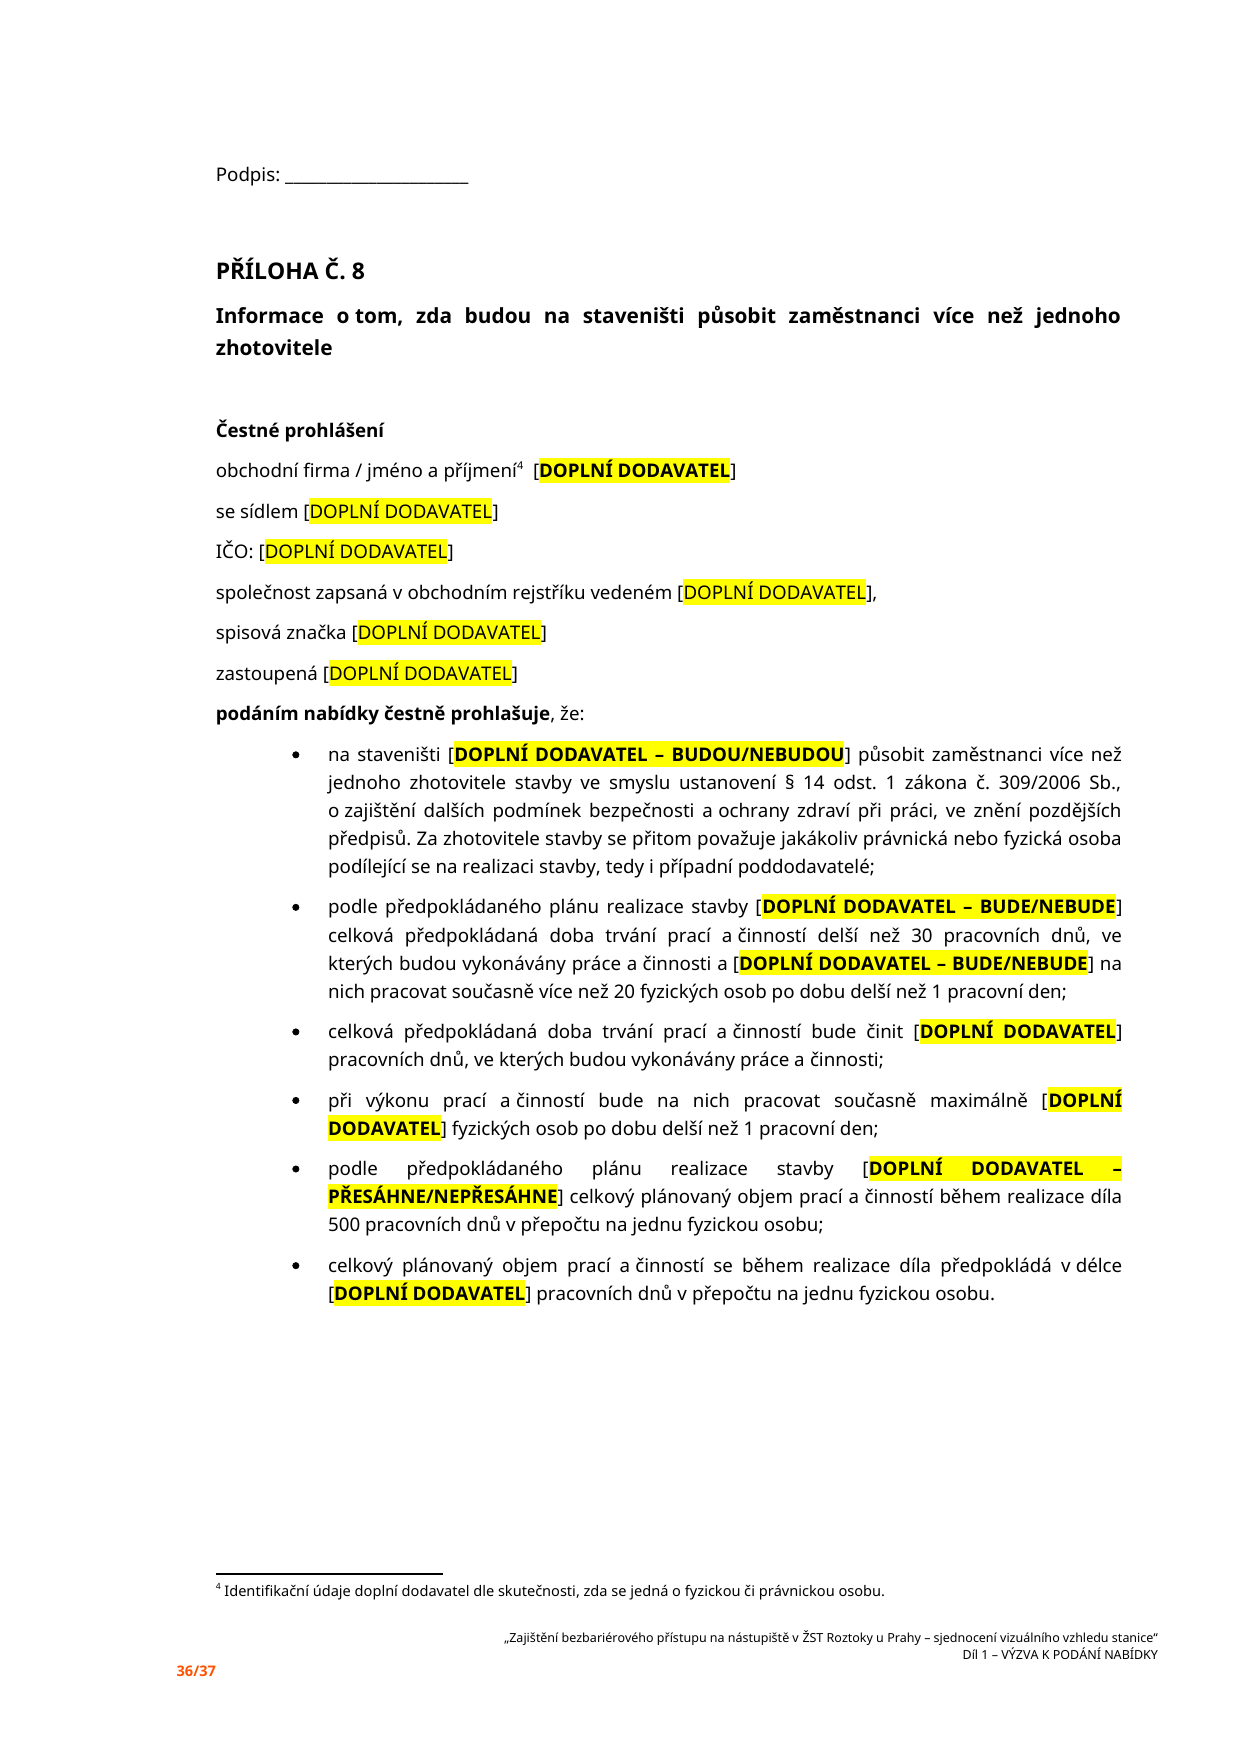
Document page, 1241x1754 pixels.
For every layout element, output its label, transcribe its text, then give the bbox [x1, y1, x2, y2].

text při výkonu prací a činností bude na nich pracovat současně maximálně [DOPLNÍ DODAVATEL] fyzických osob po dobu delší než 1 pracovní den; [292, 1087, 1122, 1141]
text na staveništi [DOPLNÍ DODAVATEL – BUDOU/NEBUDOU] působit zaměstnanci více než jednoho zhotovitele stavby ve smyslu ustanovení § 14 odst. 1 zákona č. 309/2006 Sb., o zajištění dalších podmínek bezpečnosti a ochrany zdraví při práci, ve znění pozdějších předpisů. Za zhotovitele stavby se přitom považuje jakákoliv právnická nebo fyzická osoba podílející se na realizaci stavby, tedy i případní poddodavatelé; [292, 741, 1122, 879]
text společnost zapsaná v obchodním rejstříku vedeném [DOPLNÍ DODAVATEL], [866, 579, 1122, 605]
text Čestné prohlášení [216, 417, 1122, 443]
text se sídlem [DOPLNÍ DODAVATEL] [216, 498, 309, 524]
text zastoupená [DOPLNÍ DODAVATEL] [216, 660, 329, 686]
text podle předpokládaného plánu realizace stavby [DOPLNÍ DODAVATEL – PŘESÁHNE/NEPŘESÁHNE] celkový plánovaný objem prací a činností během realizace díla 500 pracovních dnů v přepočtu na jednu fyzickou osobu; [292, 1156, 1122, 1237]
text obchodní firma / jméno a příjmení [DOPLNÍ DODAVATEL] [730, 458, 1122, 483]
text Příloha č. 8 [216, 255, 1122, 286]
text celkový plánovaný objem prací a činností se během realizace díla předpokládá v délce [DOPLNÍ DODAVATEL] pracovních dnů v přepočtu na jednu fyzickou osobu. [292, 1252, 1122, 1306]
text se sídlem [DOPLNÍ DODAVATEL] [492, 498, 1122, 524]
text obchodní firma / jméno a příjmení [DOPLNÍ DODAVATEL] [216, 458, 539, 483]
text spisová značka [DOPLNÍ DODAVATEL] [216, 620, 358, 645]
text zastoupená [DOPLNÍ DODAVATEL] [512, 660, 1122, 686]
text celková předpokládaná doba trvání prací a činností bude činit [DOPLNÍ DODAVATEL] pracovních dnů, ve kterých budou vykonávány práce a činnosti; [292, 1018, 1122, 1072]
text podáním nabídky čestně prohlašuje, že: [216, 701, 1122, 726]
text podle předpokládaného plánu realizace stavby [DOPLNÍ DODAVATEL – BUDE/NEBUDE] celková předpokládaná doba trvání prací a činností delší než 30 pracovních dnů, ve kterých budou vykonávány práce a činnosti a [DOPLNÍ DODAVATEL – BUDE/NEBUDE] na nich pracovat současně více než 20 fyzických osob po dobu delší než 1 pracovní den; [292, 894, 1122, 1003]
text Informace o tom, zda budou na staveništi působit zaměstnanci více než jednoho zhotovitele [216, 302, 1122, 361]
text společnost zapsaná v obchodním rejstříku vedeném [DOPLNÍ DODAVATEL], [216, 579, 683, 605]
text spisová značka [DOPLNÍ DODAVATEL] [541, 620, 1122, 645]
text Podpis: ______________________ [216, 161, 1122, 187]
text IČO: [DOPLNÍ DODAVATEL] [447, 539, 1122, 564]
